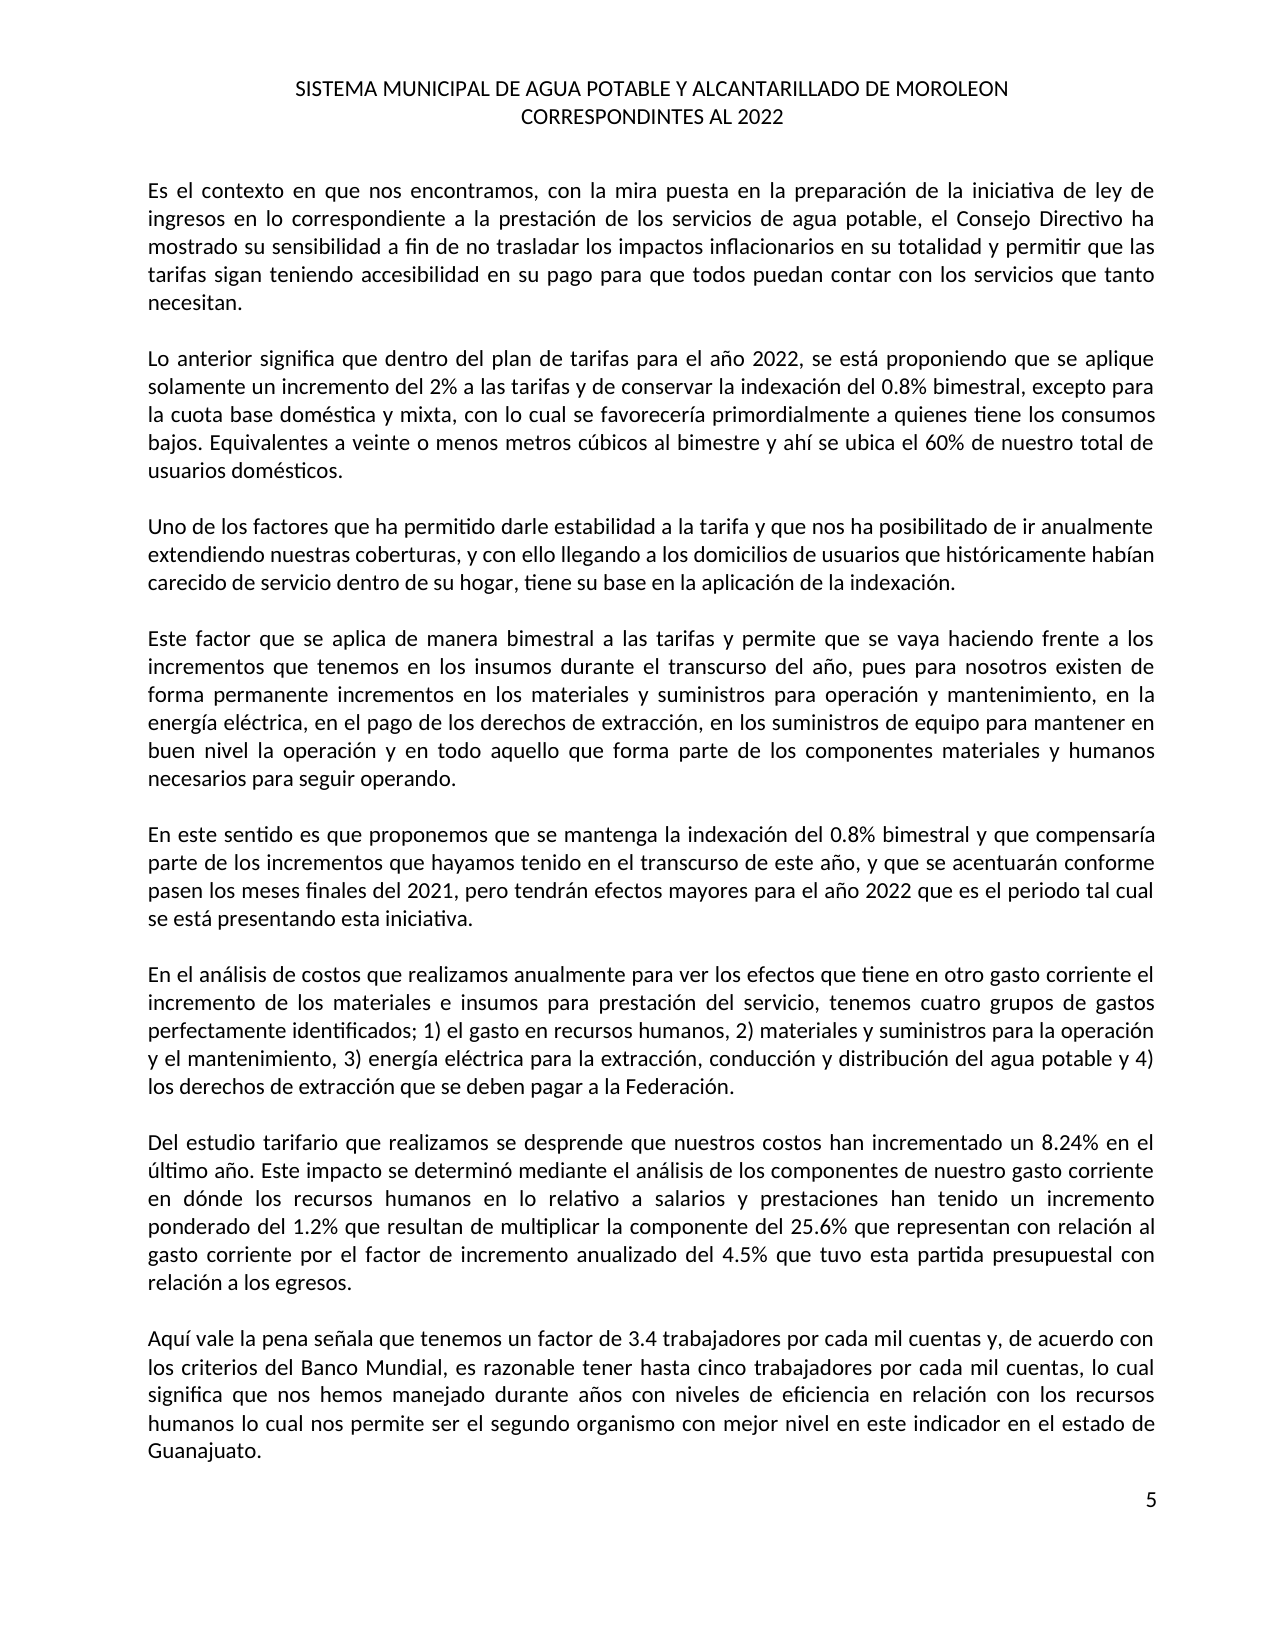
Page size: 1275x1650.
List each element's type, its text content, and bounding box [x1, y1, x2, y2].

text Del estudio tarifario que realizamos se desprende que nuestros costos han incrementado un 8.24% en el último año. Este impacto se determinó mediante el análisis de los componentes de nuestro gasto corriente en dónde los recursos humanos en lo relativo a salarios y prestaciones han tenido un incremento ponderado del 1.2% que resultan de multiplicar la componente del 25.6% que representan con relación al gasto corriente por el factor de incremento anualizado del 4.5% que tuvo esta partida presupuestal con relación a los egresos. [148, 1128, 1157, 1297]
text Este factor que se aplica de manera bimestral a las tarifas y permite que se vaya haciendo frente a los incrementos que tenemos en los insumos durante el transcurso del año, pues para nosotros existen de forma permanente incrementos en los materiales y suministros para operación y mantenimiento, en la energía eléctrica, en el pago de los derechos de extracción, en los suministros de equipo para mantener en buen nivel la operación y en todo aquello que forma parte de los componentes materiales y humanos necesarios para seguir operando. [148, 624, 1157, 792]
text Uno de los factores que ha permitido darle estabilidad a la tarifa y que nos ha posibilitado de ir anualmente extendiendo nuestras coberturas, y con ello llegando a los domicilios de usuarios que históricamente habían carecido de servicio dentro de su hogar, tiene su base en la aplicación de la indexación. [148, 512, 1157, 596]
text En el análisis de costos que realizamos anualmente para ver los efectos que tiene en otro gasto corriente el incremento de los materiales e insumos para prestación del servicio, tenemos cuatro grupos de gastos perfectamente identificados; 1) el gasto en recursos humanos, 2) materiales y suministros para la operación y el mantenimiento, 3) energía eléctrica para la extracción, conducción y distribución del agua potable y 4) los derechos de extracción que se deben pagar a la Federación. [148, 960, 1157, 1100]
text Es el contexto en que nos encontramos, con la mira puesta en la preparación de la iniciativa de ley de ingresos en lo correspondiente a la prestación de los servicios de agua potable, el Consejo Directivo ha mostrado su sensibilidad a fin de no trasladar los impactos inflacionarios en su totalidad y permitir que las tarifas sigan teniendo accesibilidad en su pago para que todos puedan contar con los servicios que tanto necesitan. [148, 176, 1157, 316]
text Lo anterior significa que dentro del plan de tarifas para el año 2022, se está proponiendo que se aplique solamente un incremento del 2% a las tarifas y de conservar la indexación del 0.8% bimestral, excepto para la cuota base doméstica y mixta, con lo cual se favorecería primordialmente a quienes tiene los consumos bajos. Equivalentes a veinte o menos metros cúbicos al bimestre y ahí se ubica el 60% de nuestro total de usuarios domésticos. [148, 344, 1157, 484]
text En este sentido es que proponemos que se mantenga la indexación del 0.8% bimestral y que compensaría parte de los incrementos que hayamos tenido en el transcurso de este año, y que se acentuarán conforme pasen los meses finales del 2021, pero tendrán efectos mayores para el año 2022 que es el periodo tal cual se está presentando esta iniciativa. [148, 820, 1157, 932]
text Aquí vale la pena señala que tenemos un factor de 3.4 trabajadores por cada mil cuentas y, de acuerdo con los criterios del Banco Mundial, es razonable tener hasta cinco trabajadores por cada mil cuentas, lo cual significa que nos hemos manejado durante años con niveles de eficiencia en relación con los recursos humanos lo cual nos permite ser el segundo organismo con mejor nivel en este indicador en el estado de Guanajuato. [148, 1324, 1157, 1465]
